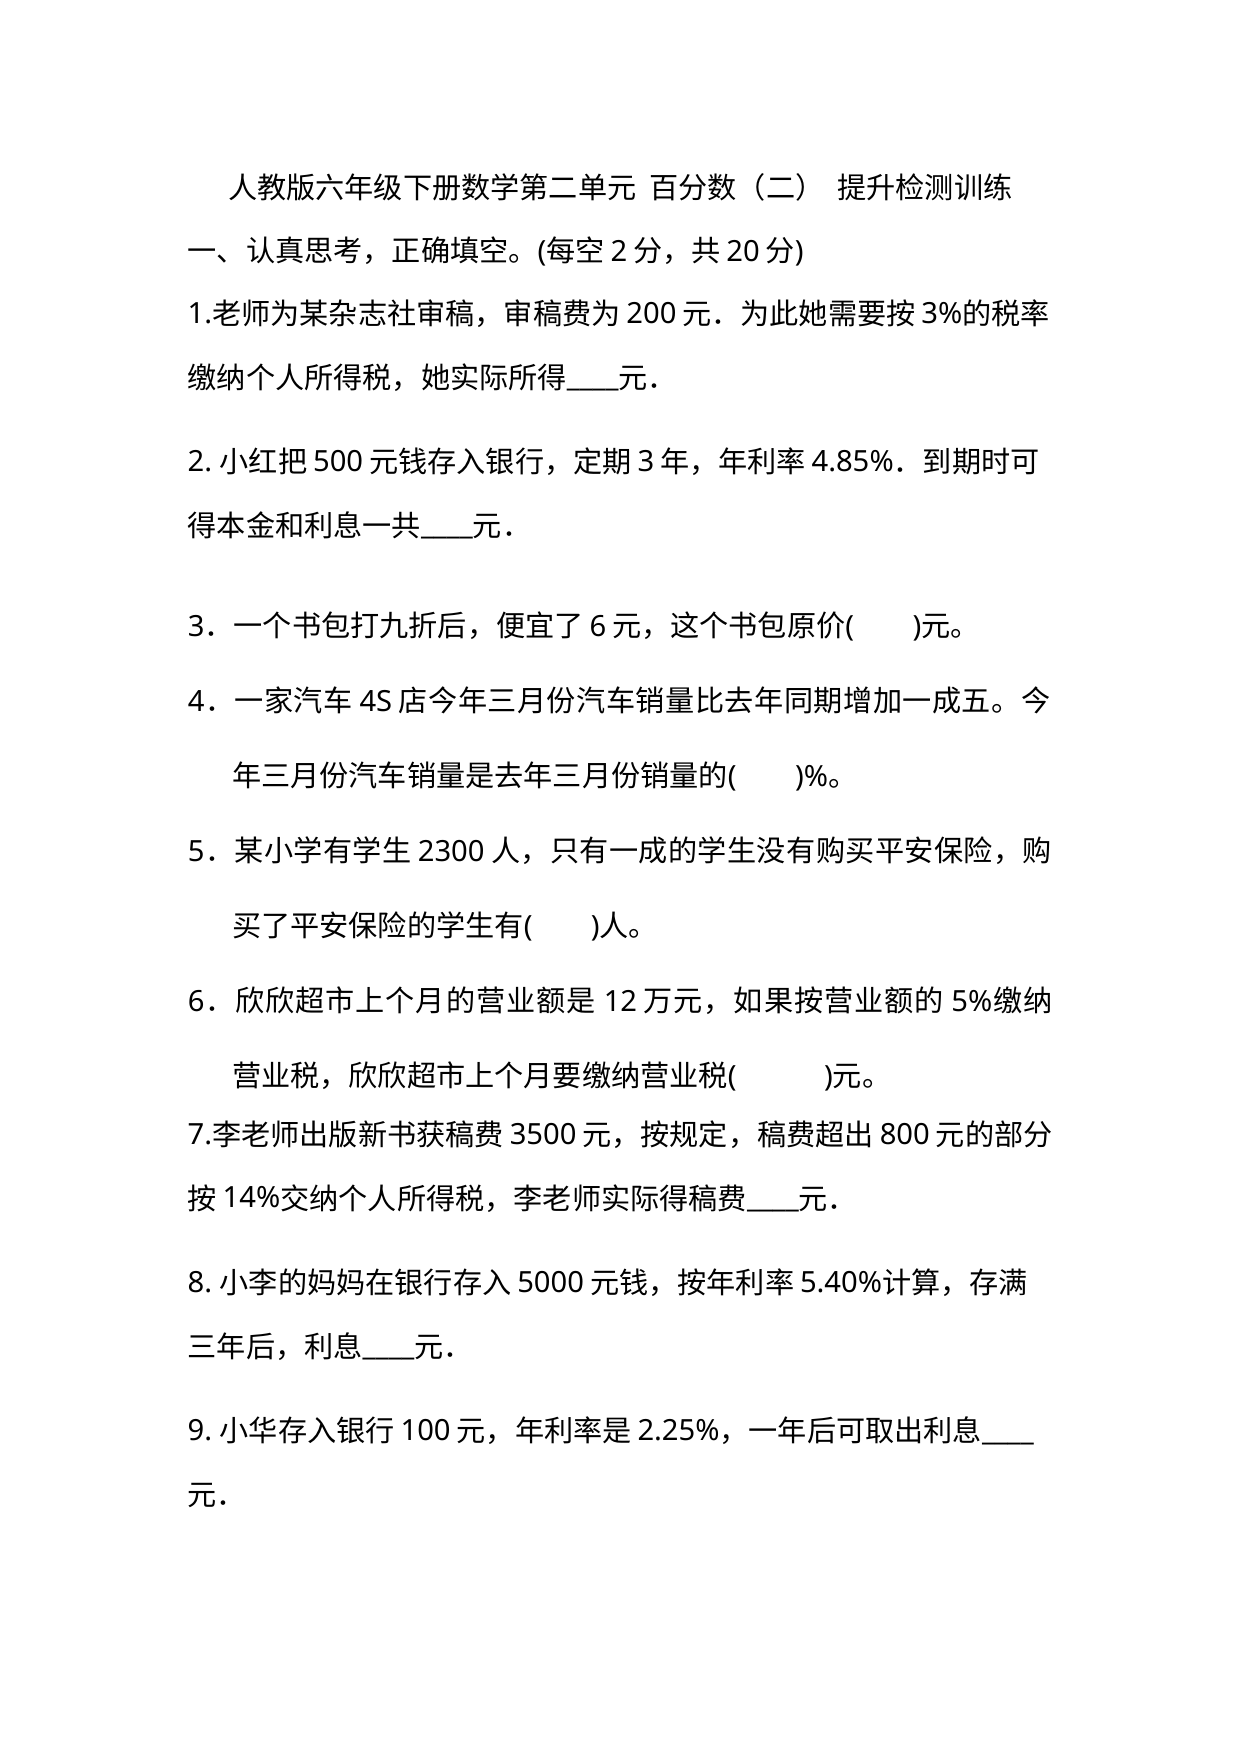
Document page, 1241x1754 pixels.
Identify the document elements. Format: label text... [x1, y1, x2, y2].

text 6．欣欣超市上个月的营业额是12万元，如果按营业额的5%缴纳营业税，欣欣超市上个月要缴纳营业税( )元。 [188, 962, 1053, 1112]
text 1.老师为某杂志社审稿，审稿费为200元．为此她需要按3%的税率缴纳个人所得税，她实际所得____元． [187, 291, 1053, 397]
text 2. 小红把500元钱存入银行，定期3年，年利率4.85%．到期时可得本金和利息一共____元． [187, 439, 1053, 545]
text 一、认真思考，正确填空。(每空2分，共20分) [187, 228, 1053, 270]
text 7.李老师出版新书获稿费3500元，按规定，稿费超出800元的部分按14%交纳个人所得税，李老师实际得稿费____元． [187, 1112, 1053, 1218]
text 8. 小李的妈妈在银行存入5000元钱，按年利率5.40%计算，存满三年后，利息____元． [187, 1259, 1053, 1366]
text 5．某小学有学生2300人，只有一成的学生没有购买平安保险，购买了平安保险的学生有( )人。 [188, 812, 1053, 962]
text 4．一家汽车4S店今年三月份汽车销量比去年同期增加一成五。今年三月份汽车销量是去年三月份销量的( )%。 [188, 662, 1053, 812]
text 9. 小华存入银行100元，年利率是2.25%，一年后可取出利息____元． [187, 1407, 1053, 1513]
text 3．一个书包打九折后，便宜了6元，这个书包原价( )元。 [188, 587, 1053, 662]
text 人教版六年级下册数学第二单元 百分数（二） 提升检测训练 [187, 164, 1053, 207]
